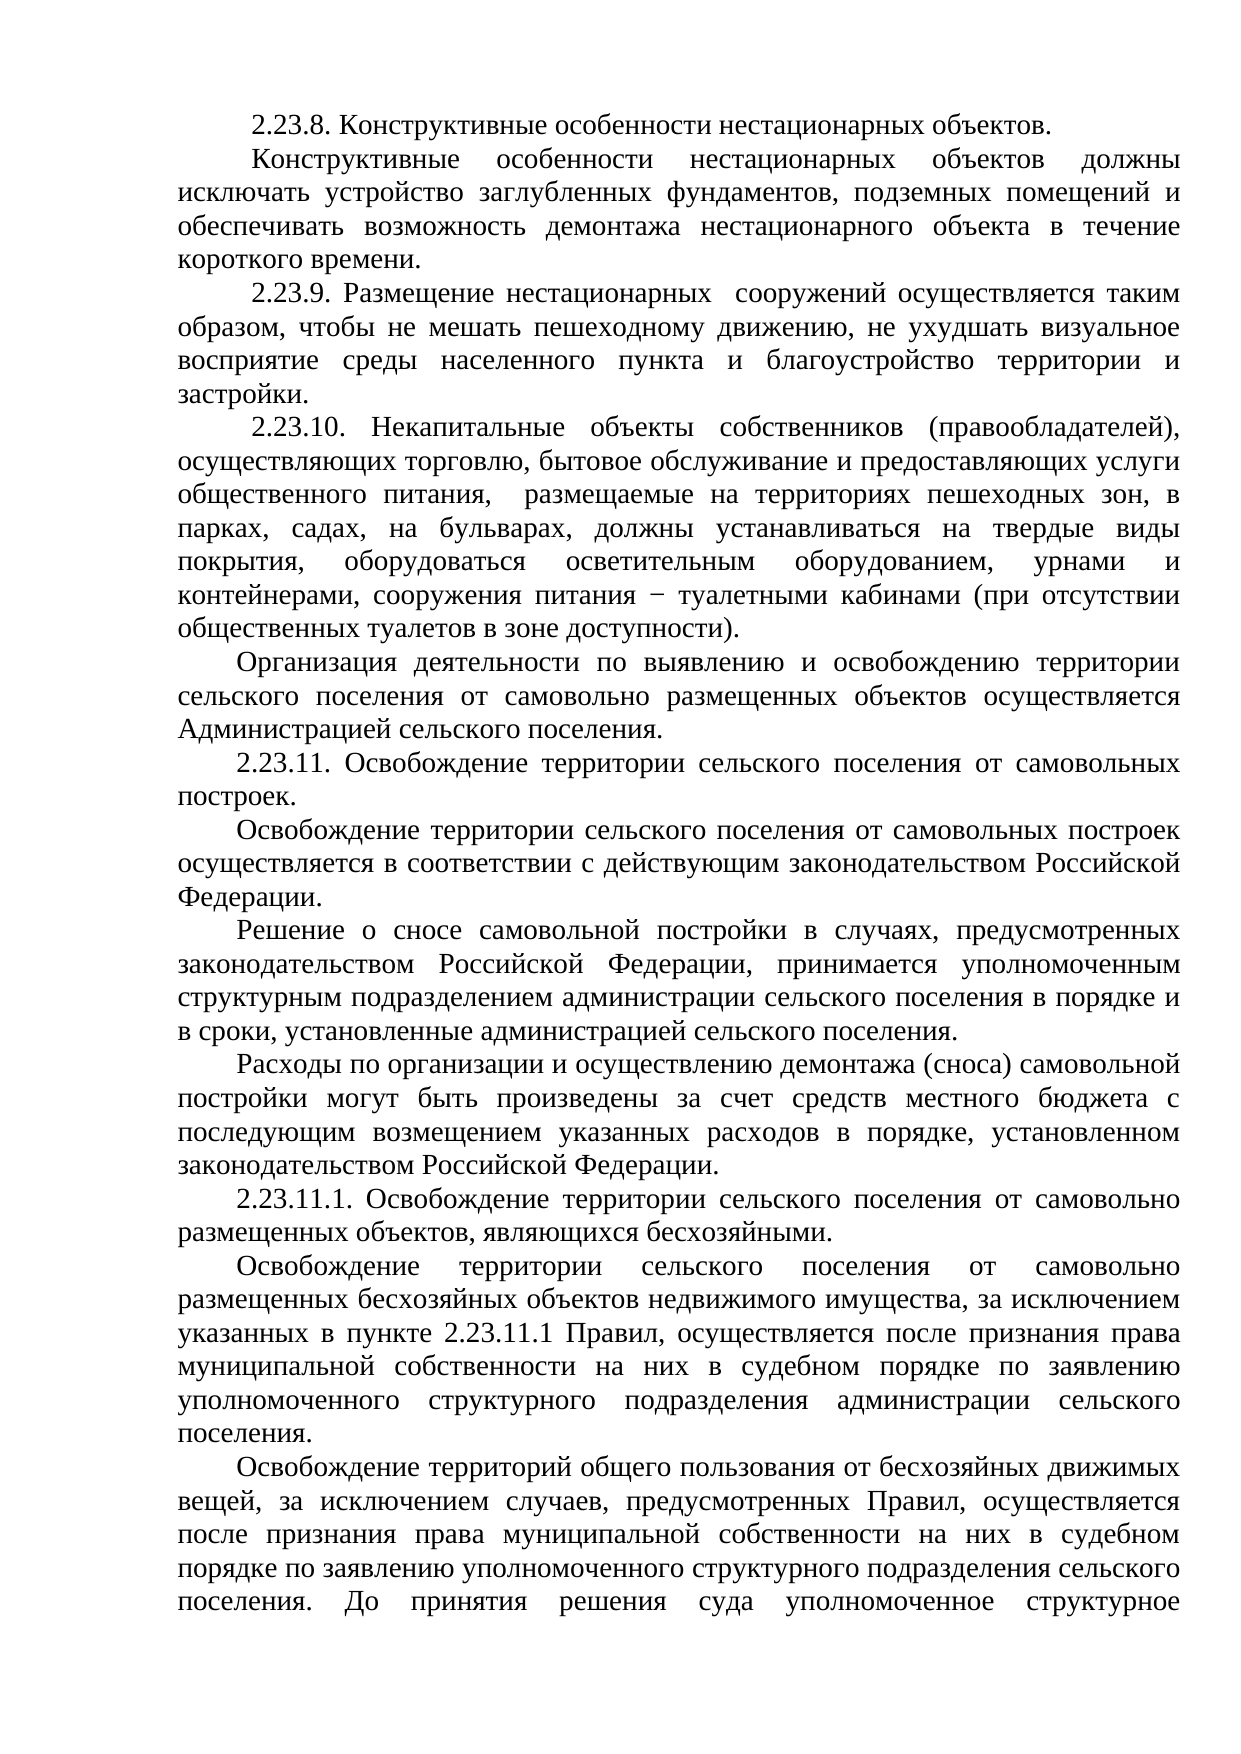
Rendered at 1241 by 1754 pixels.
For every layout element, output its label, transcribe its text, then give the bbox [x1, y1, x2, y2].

text Освобождение территории сельского поселения от самовольных построек осуществляется в соответствии с действующим законодательством Российской Федерации. [177, 812, 1181, 912]
text Освобождение территории сельского поселения от самовольно размещенных бесхозяйных объектов недвижимого имущества, за исключением указанных в пункте 2.23.11.1 Правил, осуществляется после признания права муниципальной собственности на них в судебном порядке по заявлению уполномоченного структурного подразделения администрации сельского поселения. [177, 1248, 1181, 1449]
text 2.23.8. Конструктивные особенности нестационарных объектов. [177, 107, 1181, 141]
text Решение о сносе самовольной постройки в случаях, предусмотренных законодательством Российской Федерации, принимается уполномоченным структурным подразделением администрации сельского поселения в порядке и в сроки, установленные администрацией сельского поселения. [177, 912, 1181, 1047]
text 2.23.11.1. Освобождение территории сельского поселения от самовольно размещенных объектов, являющихся бесхозяйными. [177, 1181, 1181, 1248]
text 2.23.11. Освобождение территории сельского поселения от самовольных построек. [177, 745, 1181, 812]
text 2.23.9. Размещение нестационарных сооружений осуществляется таким образом, чтобы не мешать пешеходному движению, не ухудшать визуальное восприятие среды населенного пункта и благоустройство территории и застройки. [177, 275, 1181, 409]
text Расходы по организации и осуществлению демонтажа (сноса) самовольной постройки могут быть произведены за счет средств местного бюджета с последующим возмещением указанных расходов в порядке, установленном законодательством Российской Федерации. [177, 1047, 1181, 1181]
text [177, 1449, 1181, 1617]
text Конструктивные особенности нестационарных объектов должны исключать устройство заглубленных фундаментов, подземных помещений и обеспечивать возможность демонтажа нестационарного объекта в течение короткого времени. [177, 141, 1181, 275]
text 2.23.10. Некапитальные объекты собственников (правообладателей), осуществляющих торговлю, бытовое обслуживание и предоставляющих услуги общественного питания, размещаемые на территориях пешеходных зон, в парках, садах, на бульварах, должны устанавливаться на твердые виды покрытия, оборудоваться осветительным оборудованием, урнами и контейнерами, сооружения питания − туалетными кабинами (при отсутствии общественных туалетов в зоне доступности). [177, 409, 1181, 644]
text Организация деятельности по выявлению и освобождению территории сельского поселения от самовольно размещенных объектов осуществляется Администрацией сельского поселения. [177, 644, 1181, 745]
